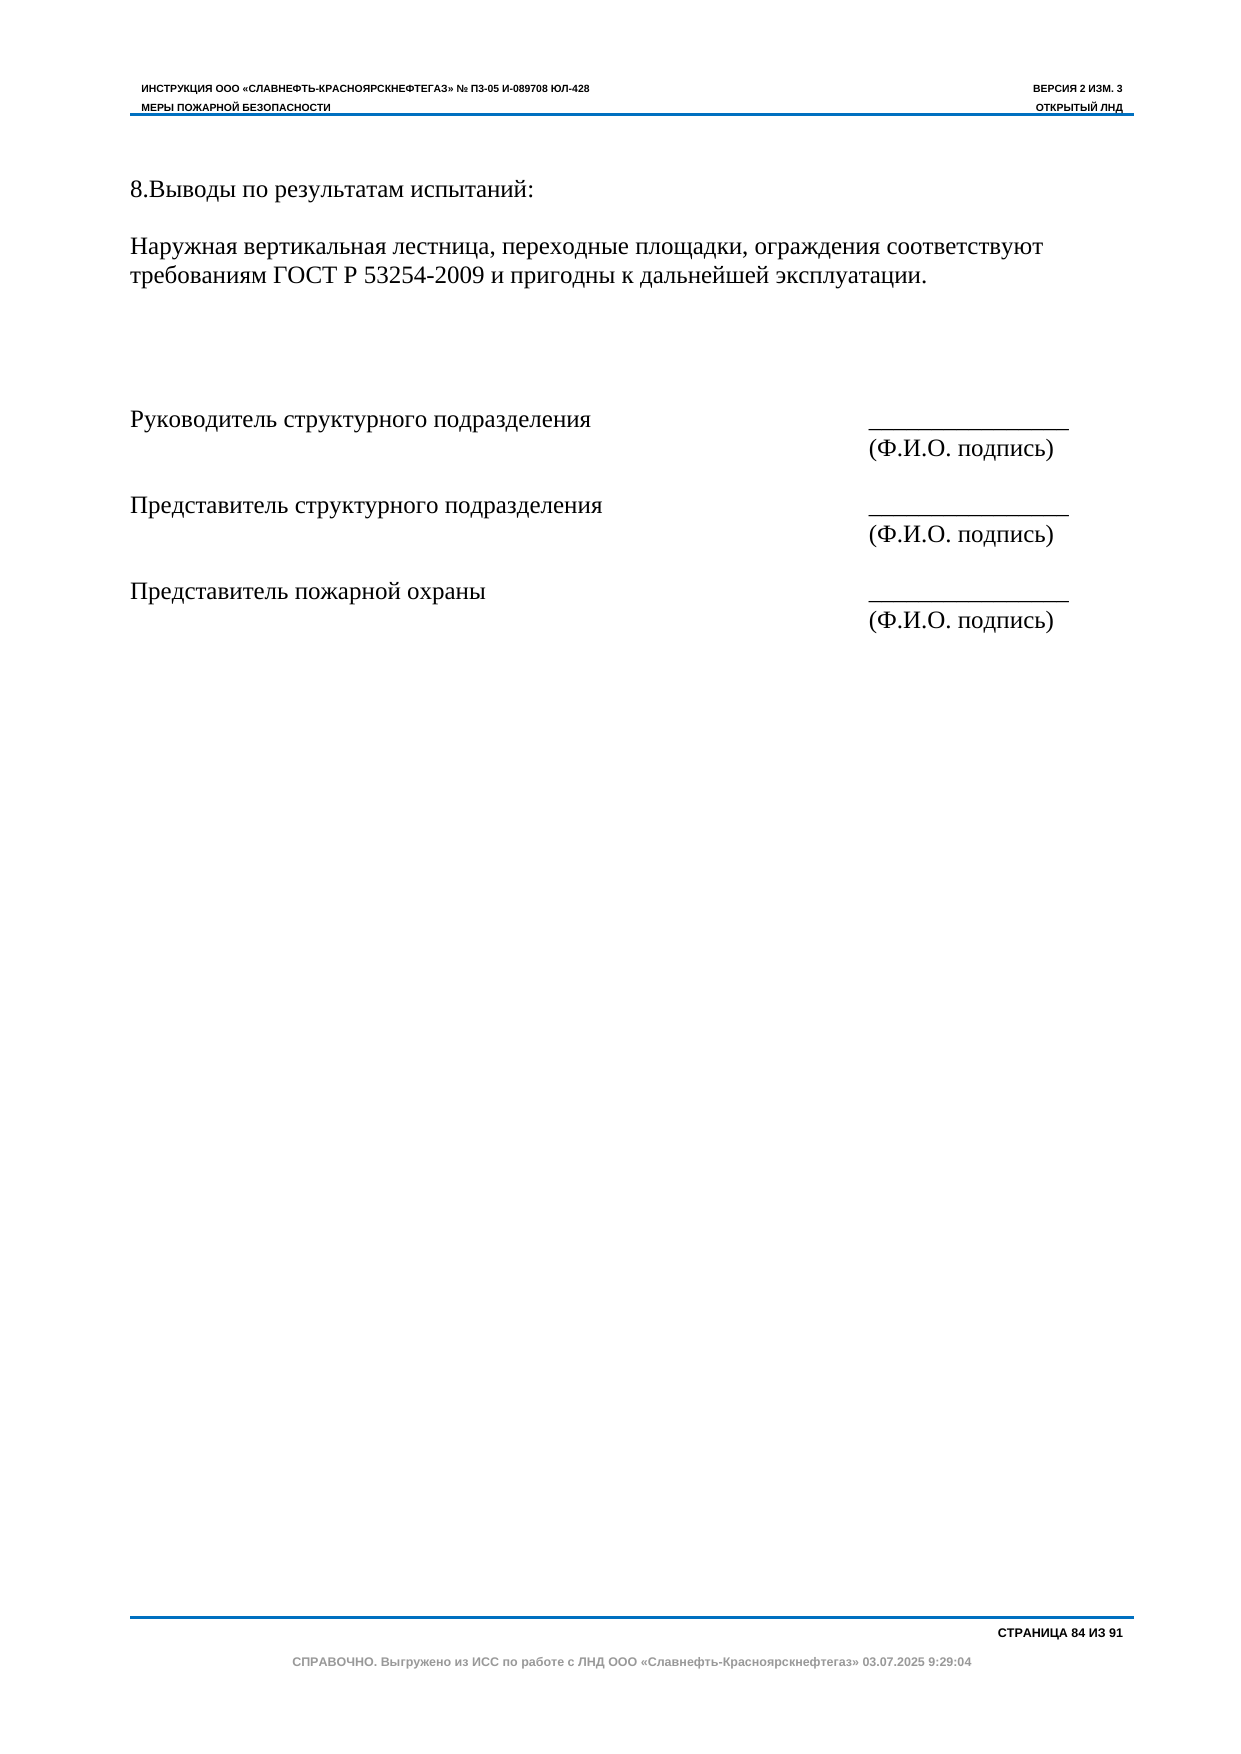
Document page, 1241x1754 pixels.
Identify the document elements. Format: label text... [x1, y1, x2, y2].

text (Ф.И.О. подпись) [130, 433, 1134, 461]
text (Ф.И.О. подпись) [130, 605, 1134, 634]
text Руководитель структурного подразделения ________________ [130, 404, 1134, 433]
text Наружная вертикальная лестница, переходные площадки, ограждения соответствуют требованиям ГОСТ Р 53254-2009 и пригодны к дальнейшей эксплуатации. [130, 231, 1134, 289]
text 8.Выводы по результатам испытаний: [130, 174, 1134, 203]
text Представитель структурного подразделения ________________ [130, 490, 1134, 519]
text (Ф.И.О. подпись) [130, 519, 1134, 548]
text Представитель пожарной охраны ________________ [130, 576, 1134, 605]
